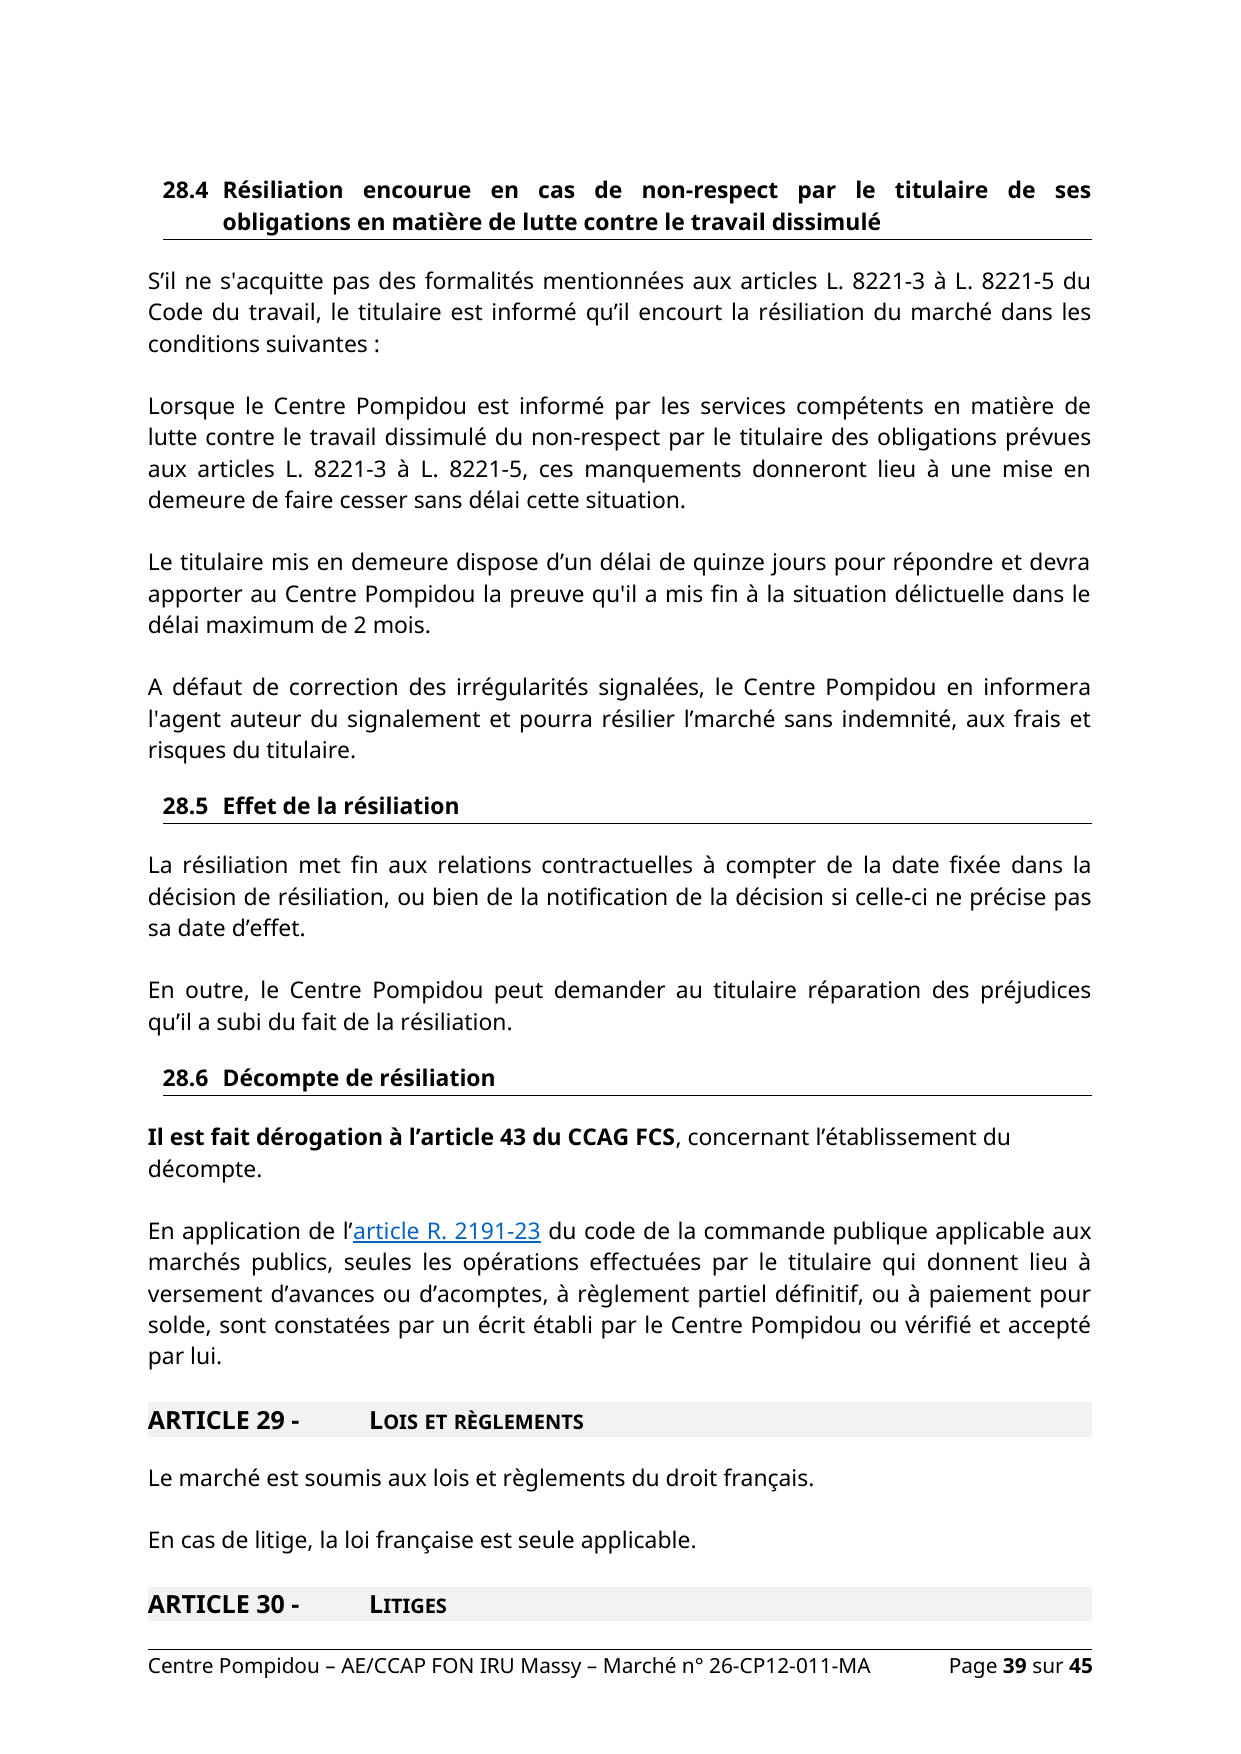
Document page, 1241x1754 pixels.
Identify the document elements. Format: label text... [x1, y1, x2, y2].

text En outre, le Centre Pompidou peut demander au titulaire réparation des préjudices qu’il a subi du fait de la résiliation. [148, 974, 1092, 1037]
text Le marché est soumis aux lois et règlements du droit français. [148, 1462, 1092, 1493]
text S’il ne s'acquitte pas des formalités mentionnées aux articles L. 8221-3 à L. 8221-5 du Code du travail, le titulaire est informé qu’il encourt la résiliation du marché dans les conditions suivantes : [148, 265, 1092, 359]
text En cas de litige, la loi française est seule applicable. [148, 1524, 1092, 1555]
text La résiliation met fin aux relations contractuelles à compter de la date fixée dans la décision de résiliation, ou bien de la notification de la décision si celle-ci ne précise pas sa date d’effet. [148, 849, 1092, 943]
text Le titulaire mis en demeure dispose d’un délai de quinze jours pour répondre et devra apporter au Centre Pompidou la preuve qu'il a mis fin à la situation délictuelle dans le délai maximum de 2 mois. [148, 546, 1092, 640]
text A défaut de correction des irrégularités signalées, le Centre Pompidou en informera l'agent auteur du signalement et pourra résilier l’marché sans indemnité, aux frais et risques du titulaire. [148, 671, 1092, 765]
subtitle Décompte de résiliation [162, 1062, 1092, 1096]
subtitle Lois et règlements [148, 1402, 1092, 1437]
text Lorsque le Centre Pompidou est informé par les services compétents en matière de lutte contre le travail dissimulé du non-respect par le titulaire des obligations prévues aux articles L. 8221-3 à L. 8221-5, ces manquements donneront lieu à une mise en demeure de faire cesser sans délai cette situation. [148, 390, 1092, 515]
text En application de l’article R. 2191-23 du code de la commande publique applicable aux marchés publics, seules les opérations effectuées par le titulaire qui donnent lieu à versement d’avances ou d’acomptes, à règlement partiel définitif, ou à paiement pour solde, sont constatées par un écrit établi par le Centre Pompidou ou vérifié et accepté par lui. [148, 1215, 1092, 1371]
subtitle Litiges [148, 1587, 1092, 1621]
text Il est fait dérogation à l’article 43 du CCAG FCS, concernant l’établissement du décompte. [148, 1121, 1092, 1184]
subtitle Résiliation encourue en cas de non-respect par le titulaire de ses obligations en matière de lutte contre le travail dissimulé [162, 174, 1092, 240]
subtitle Effet de la résiliation [162, 790, 1092, 824]
